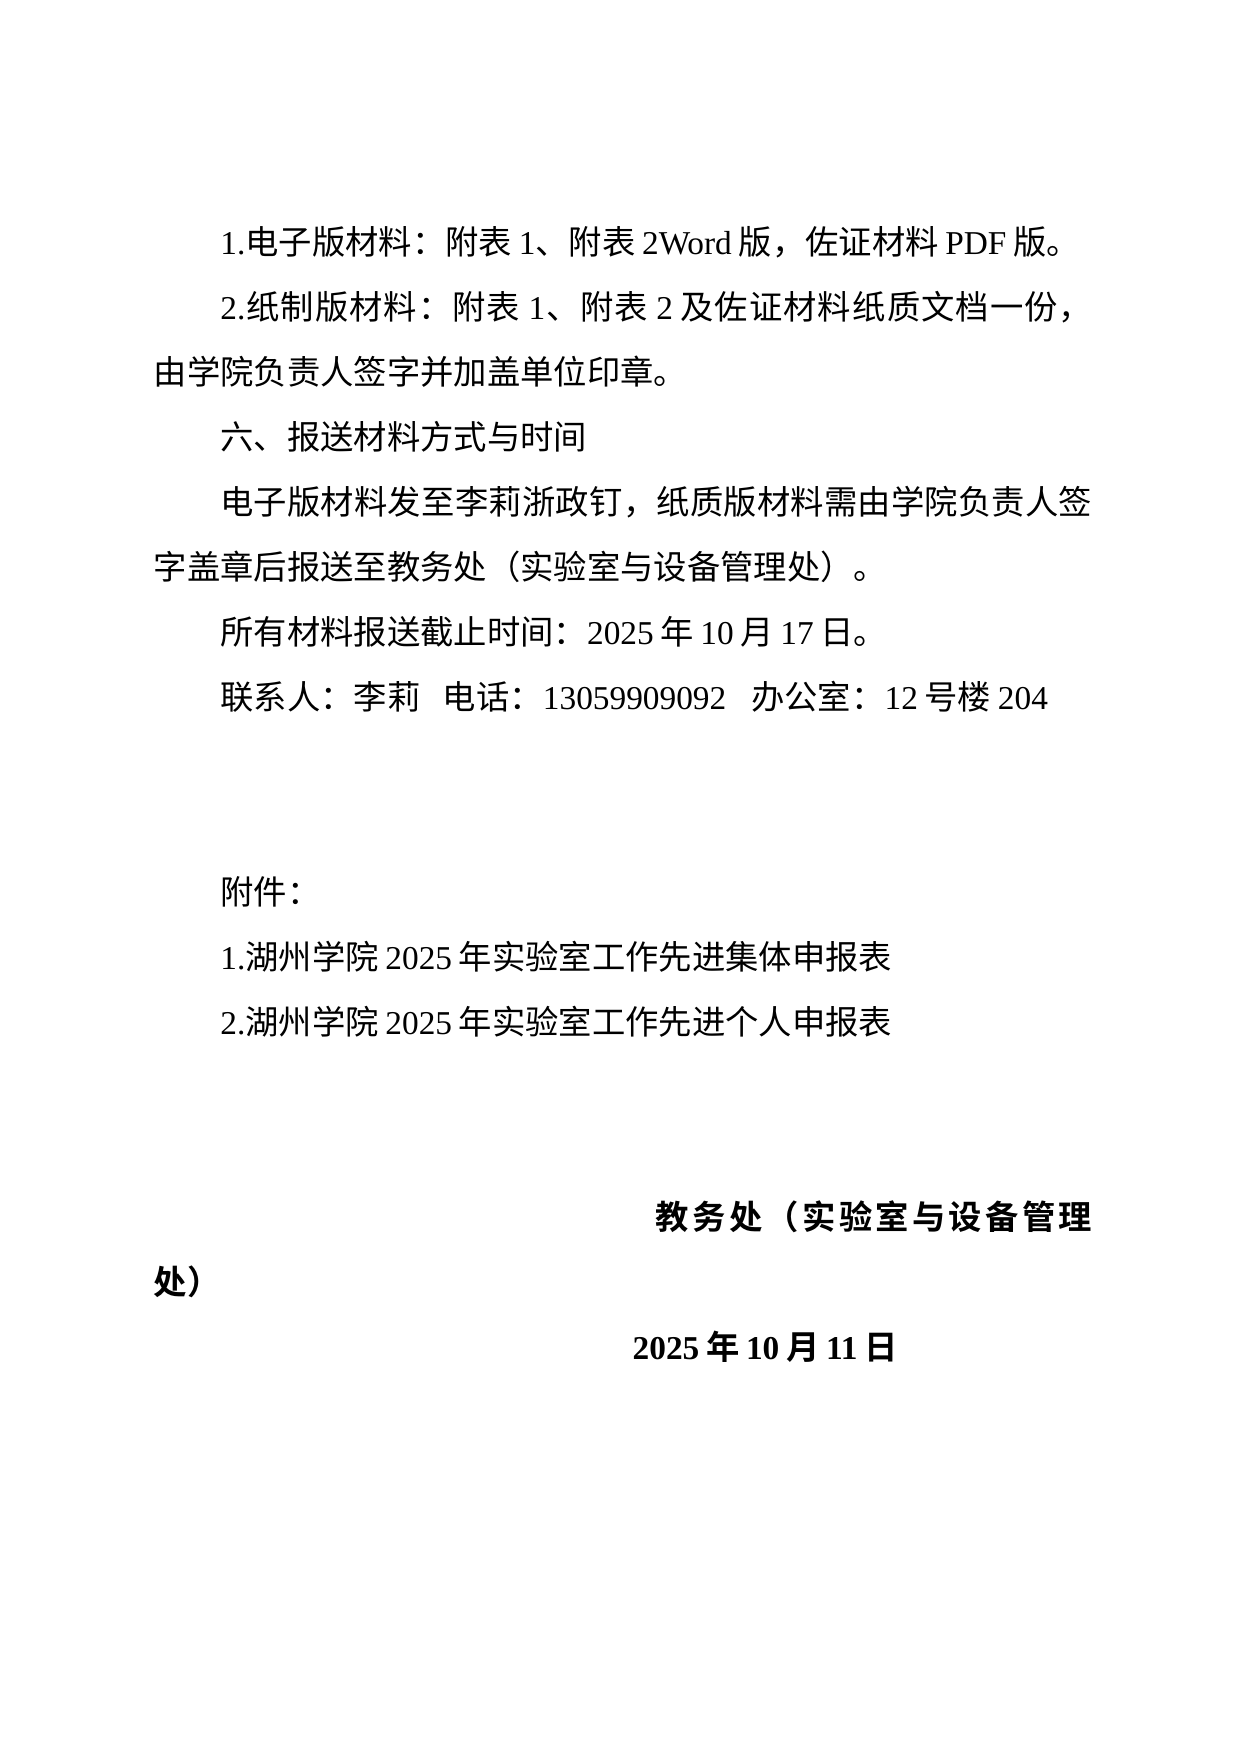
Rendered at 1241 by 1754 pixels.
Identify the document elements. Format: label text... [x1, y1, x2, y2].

text 联系人：李莉 电话：13059909092 办公室：12号楼204 [153, 663, 1093, 728]
text 电子版材料发至李莉浙政钉，纸质版材料需由学院负责人签字盖章后报送至教务处（实验室与设备管理处）。 [153, 468, 1093, 598]
text 2025年10月11日 [153, 1313, 1093, 1378]
text 2.湖州学院2025年实验室工作先进个人申报表 [153, 988, 1093, 1053]
text 2.纸制版材料：附表1、附表2及佐证材料纸质文档一份，由学院负责人签字并加盖单位印章。 [153, 273, 1093, 403]
text 六、报送材料方式与时间 [153, 403, 1093, 468]
text 附件： [153, 858, 1093, 923]
text 1.湖州学院2025年实验室工作先进集体申报表 [153, 923, 1093, 988]
text 教务处（实验室与设备管理处） [153, 1183, 1093, 1313]
text 1.电子版材料：附表1、附表2Word版，佐证材料PDF版。 [153, 208, 1093, 273]
text 所有材料报送截止时间：2025年10月17日。 [153, 598, 1093, 663]
